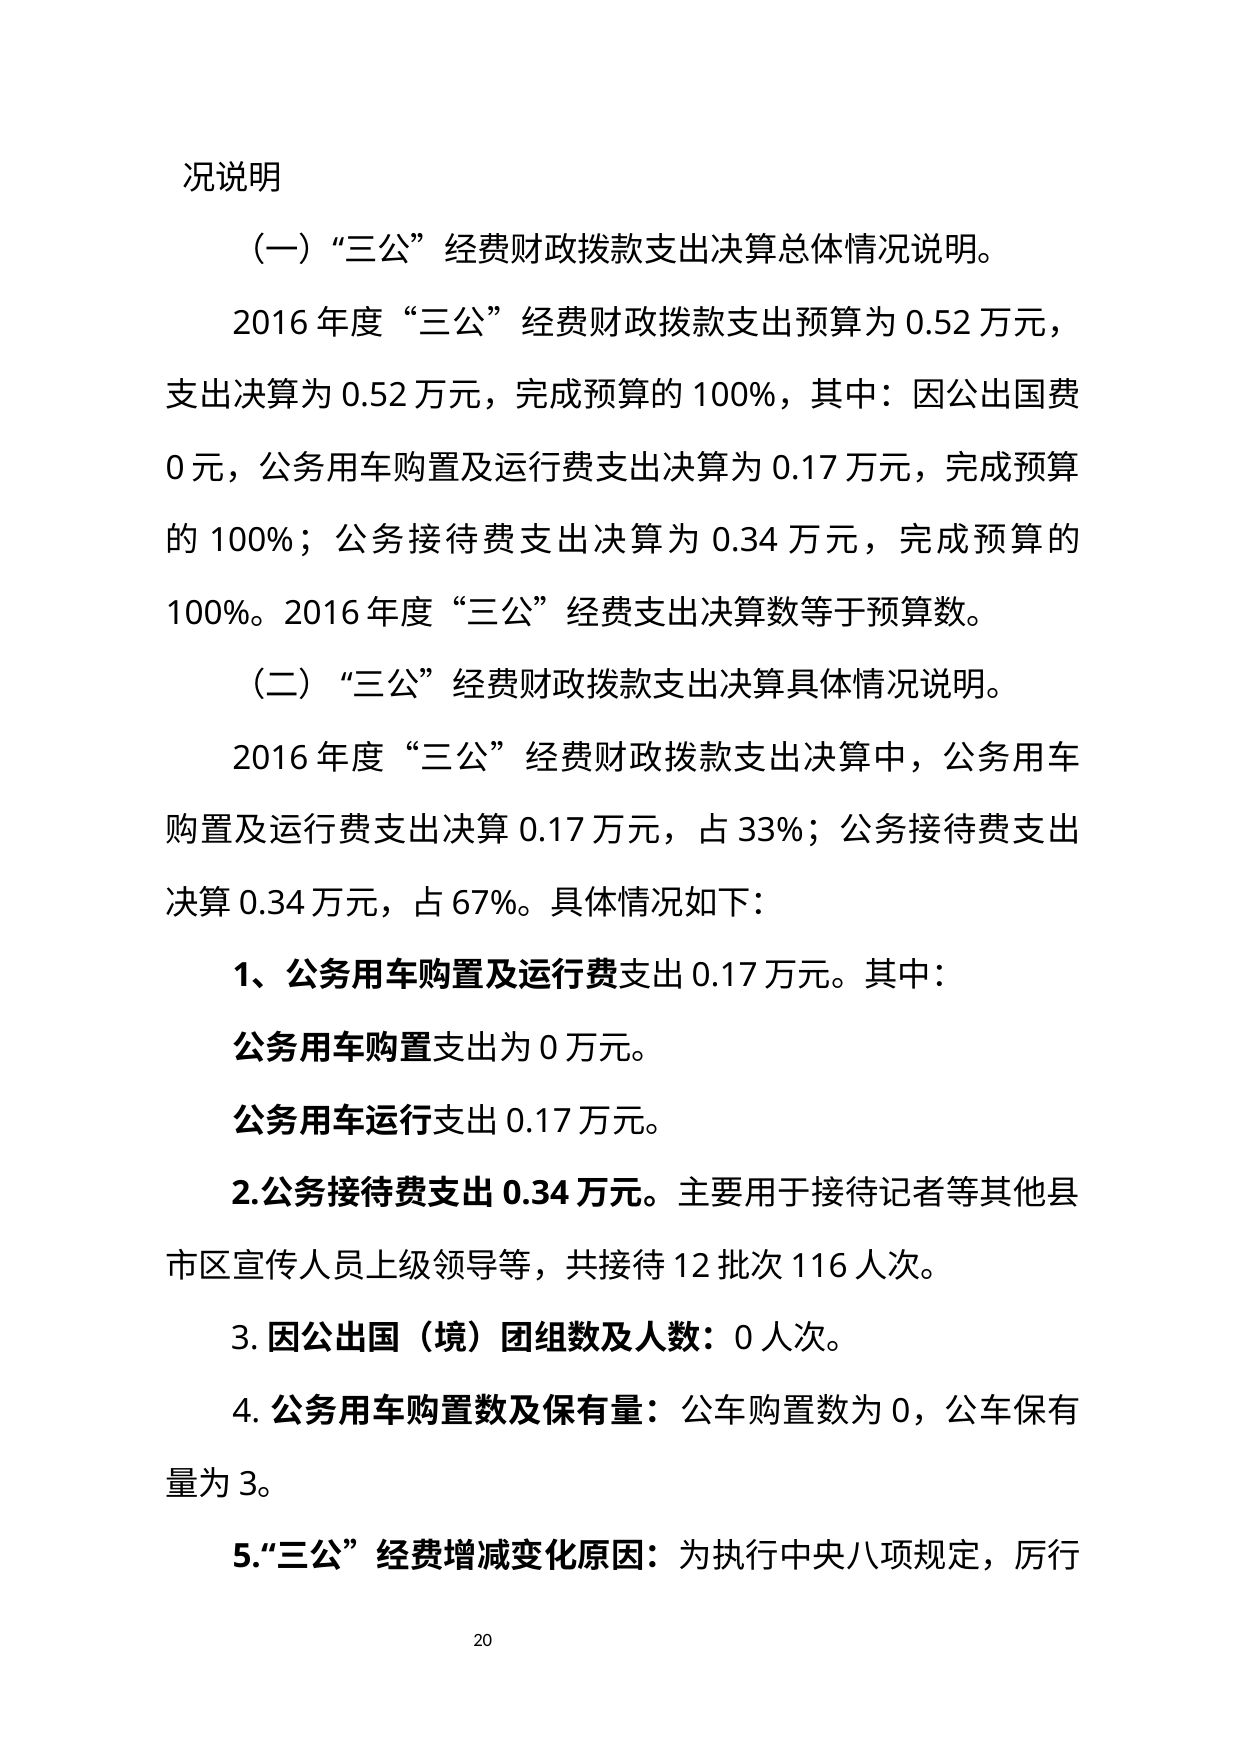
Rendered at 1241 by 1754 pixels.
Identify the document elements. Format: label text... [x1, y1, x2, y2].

text 2016年度“三公”经费财政拨款支出预算为0.52万元，支出决算为0.52万元，完成预算的100%，其中：因公出国费0元，公务用车购置及运行费支出决算为0.17万元，完成预算的100%；公务接待费支出决算为0.34万元，完成预算的100%。2016年度“三公”经费支出决算数等于预算数。 [165, 295, 1081, 634]
list “三公”经费财政拨款支出决算总体情况说明。 [165, 223, 1081, 271]
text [165, 1529, 1081, 1577]
text 2.公务接待费支出0.34万元。主要用于接待记者等其他县市区宣传人员上级领导等，共接待12批次116人次。 [165, 1166, 1081, 1287]
list “三公”经费财政拨款支出决算具体情况说明。 [165, 658, 1081, 706]
text 2016年度“三公”经费财政拨款支出决算中，公务用车购置及运行费支出决算0.17万元，占33%；公务接待费支出决算0.34万元，占67%。具体情况如下： [165, 731, 1081, 924]
text 况说明 [165, 151, 1081, 199]
text 公务用车购置支出为0万元。 [165, 1021, 1081, 1069]
text 1、公务用车购置及运行费支出0.17万元。其中： [165, 948, 1081, 997]
text 公务用车运行支出0.17万元。 [165, 1093, 1081, 1142]
text 4. 公务用车购置数及保有量：公车购置数为0，公车保有量为3。 [165, 1384, 1081, 1505]
text 3. 因公出国（境）团组数及人数：0人次。 [165, 1311, 1081, 1359]
